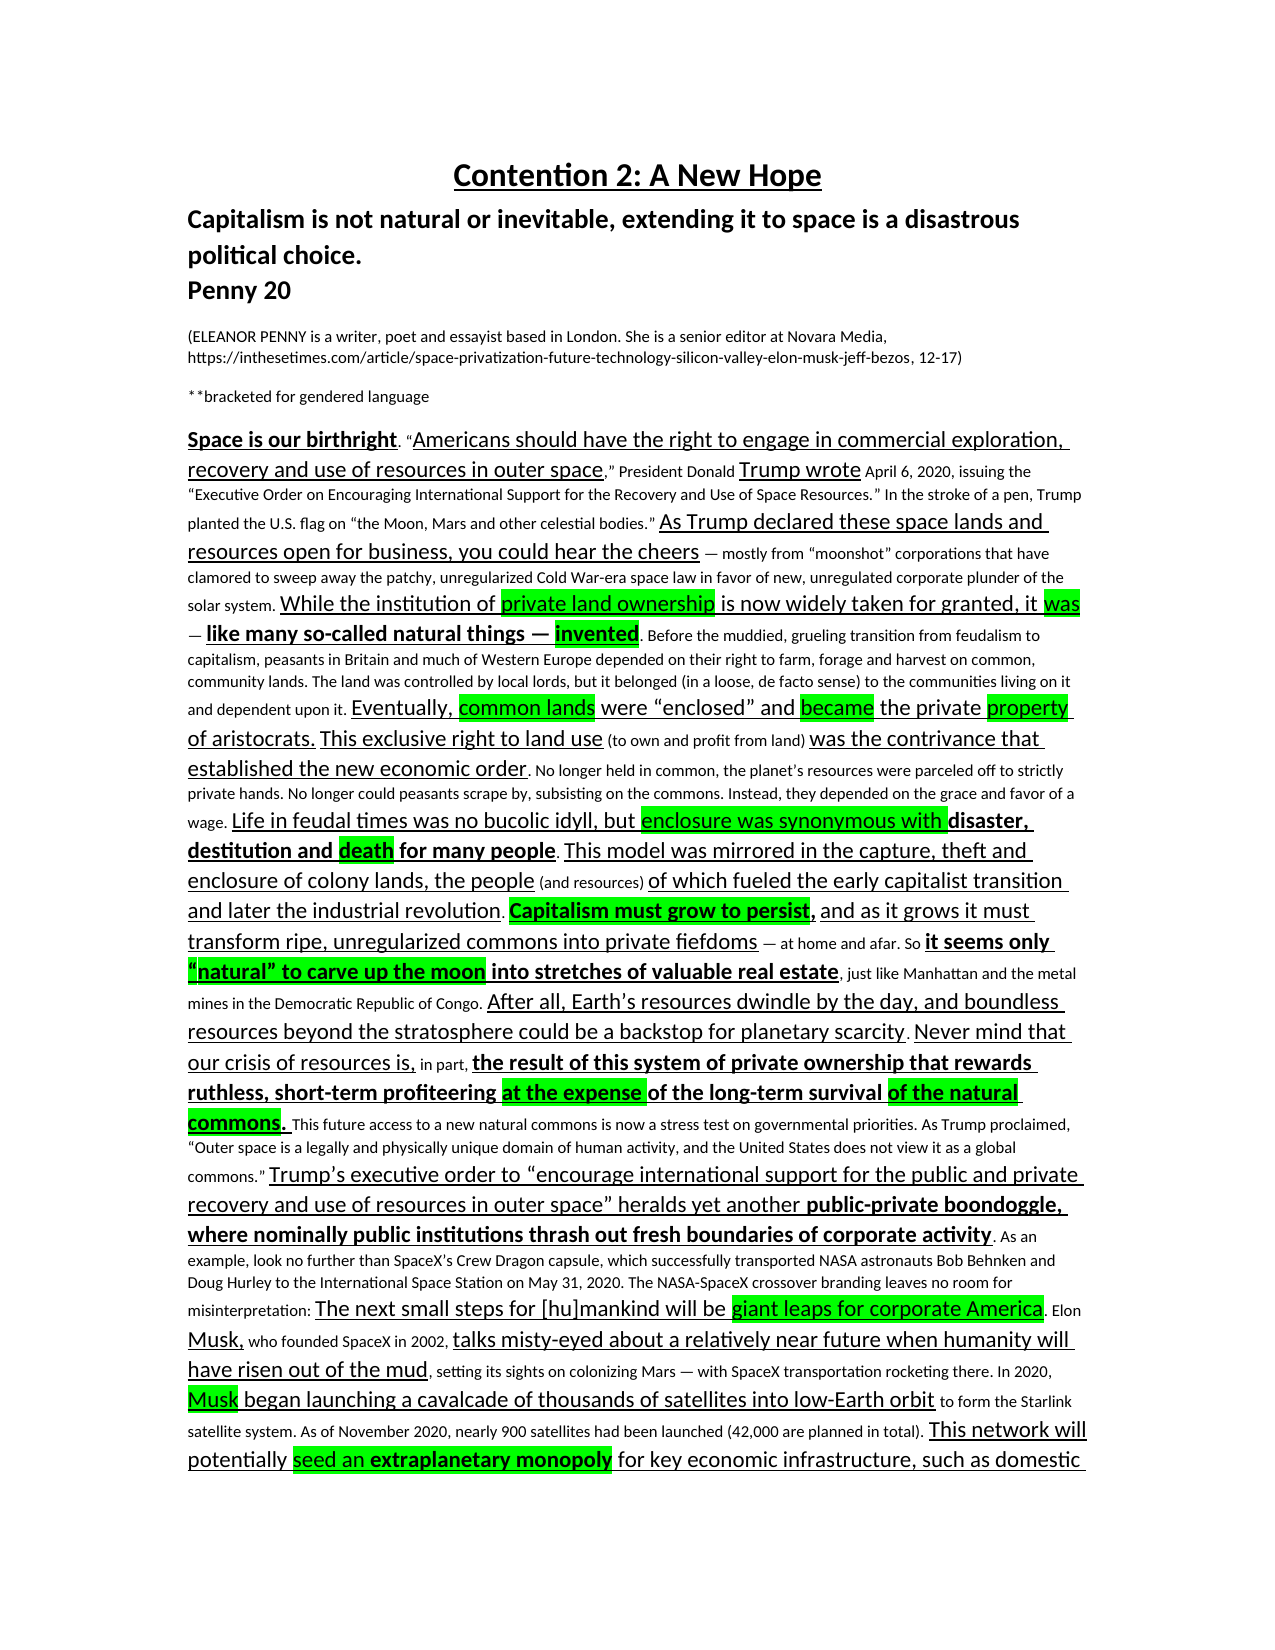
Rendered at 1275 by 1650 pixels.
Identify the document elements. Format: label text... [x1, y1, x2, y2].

subtitle Capitalism is not natural or inevitable, extending it to space is a disastrous political choice. [187, 202, 1087, 271]
text Penny 20 [187, 273, 1087, 307]
text (ELEANOR PENNY is a writer, poet and essayist based in London. She is a senior editor at Novara Media, https://inthesetimes.com/article/space-privatization-future-technology-silicon-valley-elon-musk-jeff-bezos, 12-17) [187, 326, 1087, 368]
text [187, 425, 1087, 1474]
subtitle Contention 2: A New Hope [187, 154, 1087, 195]
text **bracketed for gendered language [187, 386, 1087, 407]
